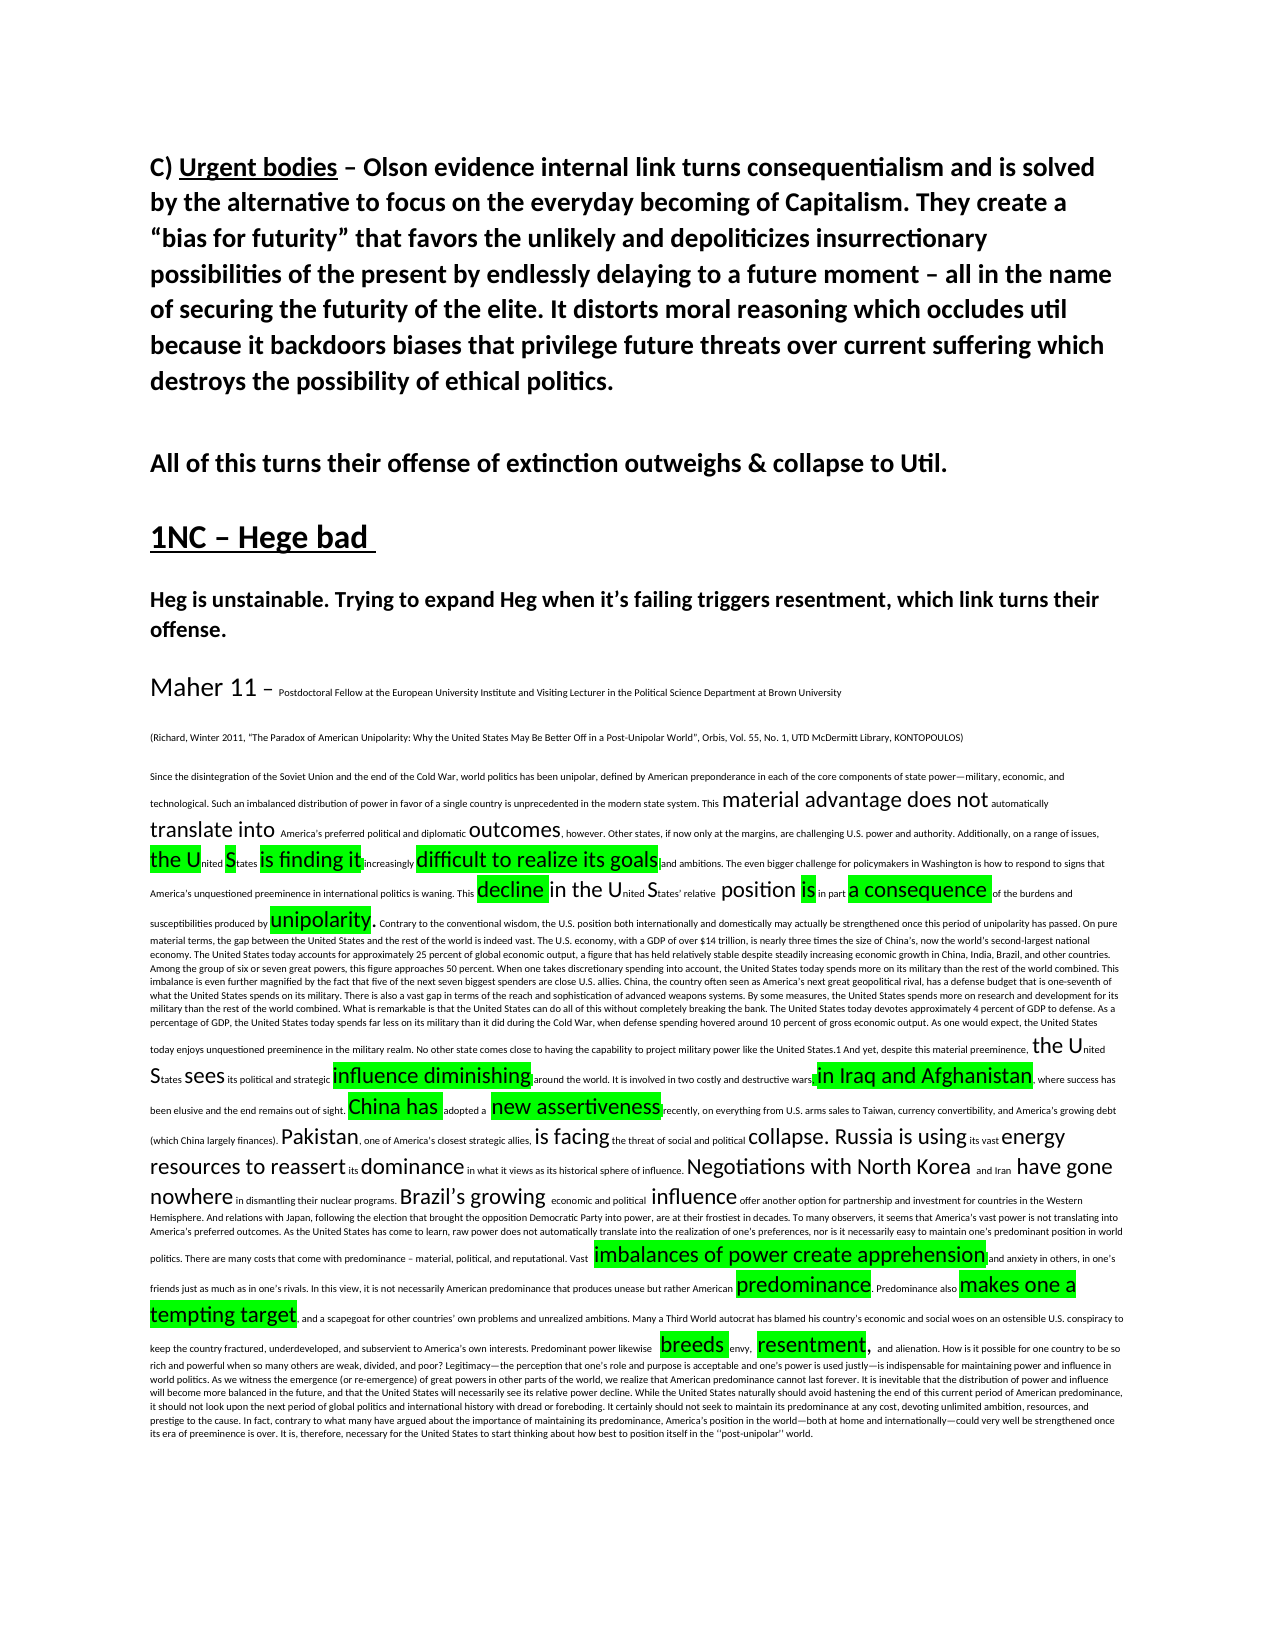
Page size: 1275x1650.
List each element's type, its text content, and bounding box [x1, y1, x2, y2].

text (Richard, Winter 2011, “The Paradox of American Unipolarity: Why the United States May Be Better Off in a Post-Unipolar World”, Orbis, Vol. 55, No. 1, UTD McDermitt Library, KONTOPOULOS) [150, 731, 1125, 744]
subtitle 1NC – Hege bad [150, 516, 1125, 557]
text Maher 11 – Postdoctoral Fellow at the European University Institute and Visiting Lecturer in the Political Science Department at Brown University [150, 671, 1125, 704]
subtitle All of this turns their offense of extinction outweighs & collapse to Util. [150, 446, 1125, 479]
text Since the disintegration of the Soviet Union and the end of the Cold War, world politics has been unipolar, defined by American preponderance in each of the core components of state power—military, economic, and technological. Such an imbalanced distribution of power in favor of a single country is unprecedented in the modern state system. This material advantage does not automatically translate into America’s preferred political and diplomatic outcomes, however. Other states, if now only at the margins, are challenging U.S. power and authority. Additionally, on a range of issues, the United States is finding it increasingly difficult to realize its goals and ambitions. The even bigger challenge for policymakers in Washington is how to respond to signs that America’s unquestioned preeminence in international politics is waning. This decline in the United States’ relative position is in part a consequence of the burdens and susceptibilities produced by unipolarity. Contrary to the conventional wisdom, the U.S. position both internationally and domestically may actually be strengthened once this period of unipolarity has passed. On pure material terms, the gap between the United States and the rest of the world is indeed vast. The U.S. economy, with a GDP of over $14 trillion, is nearly three times the size of China’s, now the world’s second-largest national economy. The United States today accounts for approximately 25 percent of global economic output, a figure that has held relatively stable despite steadily increasing economic growth in China, India, Brazil, and other countries. Among the group of six or seven great powers, this figure approaches 50 percent. When one takes discretionary spending into account, the United States today spends more on its military than the rest of the world combined. This imbalance is even further magnified by the fact that five of the next seven biggest spenders are close U.S. allies. China, the country often seen as America’s next great geopolitical rival, has a defense budget that is one-seventh of what the United States spends on its military. There is also a vast gap in terms of the reach and sophistication of advanced weapons systems. By some measures, the United States spends more on research and development for its military than the rest of the world combined. What is remarkable is that the United States can do all of this without completely breaking the bank. The United States today devotes approximately 4 percent of GDP to defense. As a percentage of GDP, the United States today spends far less on its military than it did during the Cold War, when defense spending hovered around 10 percent of gross economic output. As one would expect, the United States today enjoys unquestioned preeminence in the military realm. No other state comes close to having the capability to project military power like the United States.1 And yet, despite this material preeminence, the United States sees its political and strategic influence diminishing around the world. It is involved in two costly and destructive wars, in Iraq and Afghanistan, where success has been elusive and the end remains out of sight. China has adopted a new assertiveness recently, on everything from U.S. arms sales to Taiwan, currency convertibility, and America’s growing debt (which China largely finances). Pakistan, one of America’s closest strategic allies, is facing the threat of social and political collapse. Russia is using its vast energy resources to reassert its dominance in what it views as its historical sphere of influence. Negotiations with North Korea and Iran have gone nowhere in dismantling their nuclear programs. Brazil’s growing economic and political influence offer another option for partnership and investment for countries in the Western Hemisphere. And relations with Japan, following the election that brought the opposition Democratic Party into power, are at their frostiest in decades. To many observers, it seems that America’s vast power is not translating into America’s preferred outcomes. As the United States has come to learn, raw power does not automatically translate into the realization of one’s preferences, nor is it necessarily easy to maintain one’s predominant position in world politics. There are many costs that come with predominance – material, political, and reputational. Vast imbalances of power create apprehension and anxiety in others, in one’s friends just as much as in one’s rivals. In this view, it is not necessarily American predominance that produces unease but rather American predominance. Predominance also makes one a tempting target, and a scapegoat for other countries’ own problems and unrealized ambitions. Many a Third World autocrat has blamed his country’s economic and social woes on an ostensible U.S. conspiracy to keep the country fractured, underdeveloped, and subservient to America’s own interests. Predominant power likewise breeds envy, resentment, and alienation. How is it possible for one country to be so rich and powerful when so many others are weak, divided, and poor? Legitimacy—the perception that one’s role and purpose is acceptable and one’s power is used justly—is indispensable for maintaining power and influence in world politics. As we witness the emergence (or re-emergence) of great powers in other parts of the world, we realize that American predominance cannot last forever. It is inevitable that the distribution of power and influence will become more balanced in the future, and that the United States will necessarily see its relative power decline. While the United States naturally should avoid hastening the end of this current period of American predominance, it should not look upon the next period of global politics and international history with dread or foreboding. It certainly should not seek to maintain its predominance at any cost, devoting unlimited ambition, resources, and prestige to the cause. In fact, contrary to what many have argued about the importance of maintaining its predominance, America’s position in the world—both at home and internationally—could very well be strengthened once its era of preeminence is over. It is, therefore, necessary for the United States to start thinking about how best to position itself in the ‘‘post-unipolar’’ world. [150, 770, 1125, 1440]
subtitle C) Urgent bodies – Olson evidence internal link turns consequentialism and is solved by the alternative to focus on the everyday becoming of Capitalism. They create a “bias for futurity” that favors the unlikely and depoliticizes insurrectionary possibilities of the present by endlessly delaying to a future moment – all in the name of securing the futurity of the elite. It distorts moral reasoning which occludes util because it backdoors biases that privilege future threats over current suffering which destroys the possibility of ethical politics. [150, 150, 1125, 397]
subtitle Heg is unstainable. Trying to expand Heg when it’s failing triggers resentment, which link turns their offense. [150, 585, 1125, 643]
